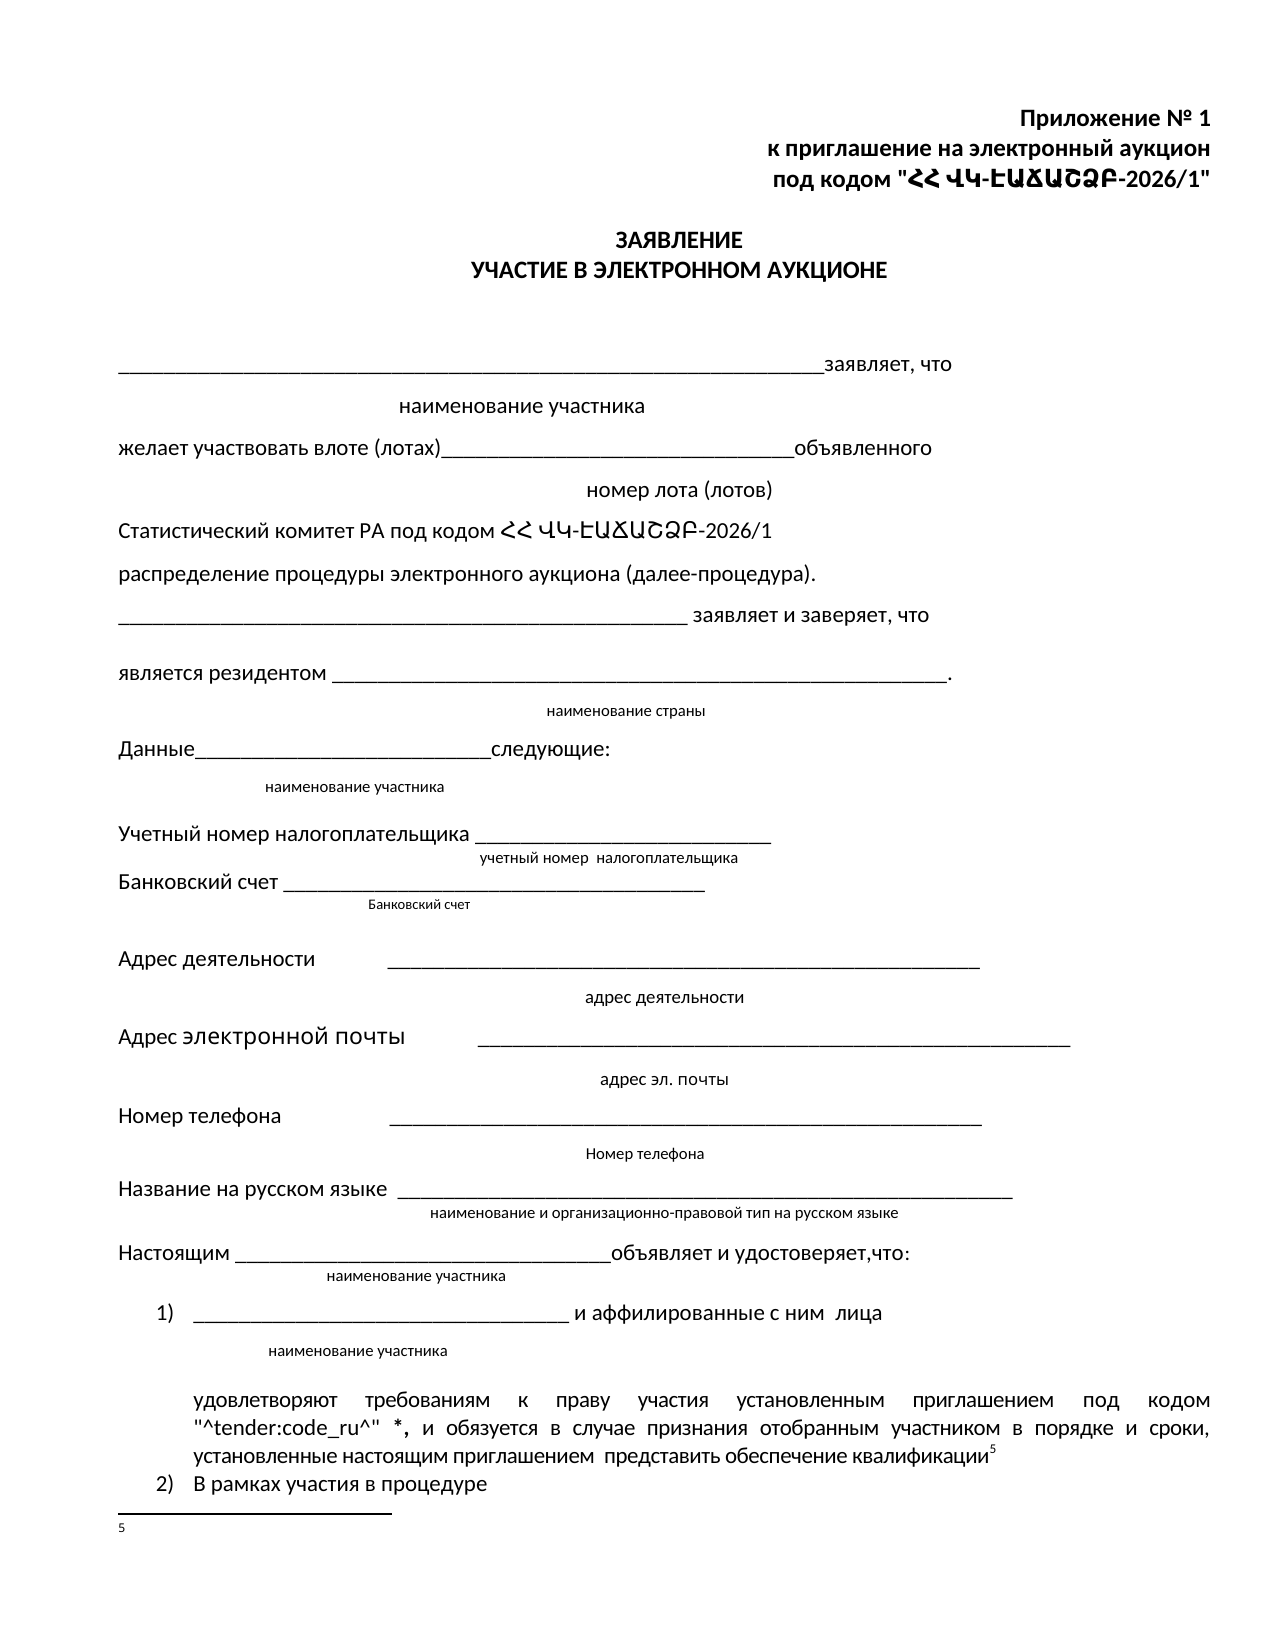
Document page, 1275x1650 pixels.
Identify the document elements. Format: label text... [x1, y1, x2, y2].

text является резидентом ______________________________________________________. [118, 658, 1211, 686]
text распределение процедуры электронного аукциона (далее-процедура). [118, 559, 1211, 587]
text к приглашение на электронный аукцион [148, 132, 1211, 163]
text __________________________________________________ заявляет и заверяет, что [118, 601, 1211, 629]
text Номер телефона [487, 1144, 1211, 1164]
text наименование участника [118, 1266, 1211, 1286]
text наименование участника [399, 391, 1211, 419]
text наименование участника [118, 1341, 1211, 1361]
text наименование и организационно-правовой тип на русском языке [118, 1202, 1211, 1222]
text ЗАЯВЛЕНИЕ [148, 224, 1211, 254]
text УЧАСТИЕ В ЭЛЕКТРОННОМ АУКЦИОНЕ [148, 254, 1211, 285]
text Статистический комитет РА под кодом ՀՀ ՎԿ-ԷԱՃԱՇՁԲ-2026/1 [118, 517, 1211, 545]
text Данные__________________________следующие: [118, 734, 1211, 762]
text Номер телефона ____________________________________________________ [118, 1102, 1211, 1130]
text наименование участника [118, 776, 1211, 796]
text Адрес деятельности ____________________________________________________ [118, 944, 1211, 972]
text Банковский счет _____________________________________ [118, 867, 1211, 896]
list _________________________________ и аффилированные с ним лица [156, 1298, 1211, 1327]
text Приложение № 1 [118, 102, 1211, 132]
text под кодом "ՀՀ ՎԿ-ԷԱՃԱՇՁԲ-2026/1" [148, 163, 1211, 193]
text адрес деятельности [118, 986, 1211, 1009]
text Настоящим _________________________________объявляет и удостоверяет,что: [118, 1238, 1211, 1266]
text желает участвовать влоте (лотах)_______________________________объявленного [118, 433, 1211, 461]
text ______________________________________________________________заявляет, что [118, 349, 1211, 377]
text номер лота (лотов) [576, 475, 1211, 503]
list В рамках участия в процедуре [156, 1469, 1211, 1497]
text Адрес электронной почты ____________________________________________________ [118, 1020, 1211, 1051]
text наименование страны [546, 700, 1211, 720]
list удовлетворяют требованиям к праву участия установленным приглашением под кодом "^tender:code_ru^" *, и обязуется в случае признания отобранным участником в порядке и сроки, установленные настоящим приглашением представить обеспечение квалификации [193, 1385, 1211, 1469]
text Учетный номер налогоплательщика __________________________ [118, 819, 1211, 847]
text учетный номер налогоплательщика [118, 847, 1211, 867]
text Банковский счет [118, 896, 1211, 913]
text Название на русском языке ______________________________________________________ [118, 1174, 1211, 1202]
text адрес эл. почты [118, 1067, 1211, 1090]
